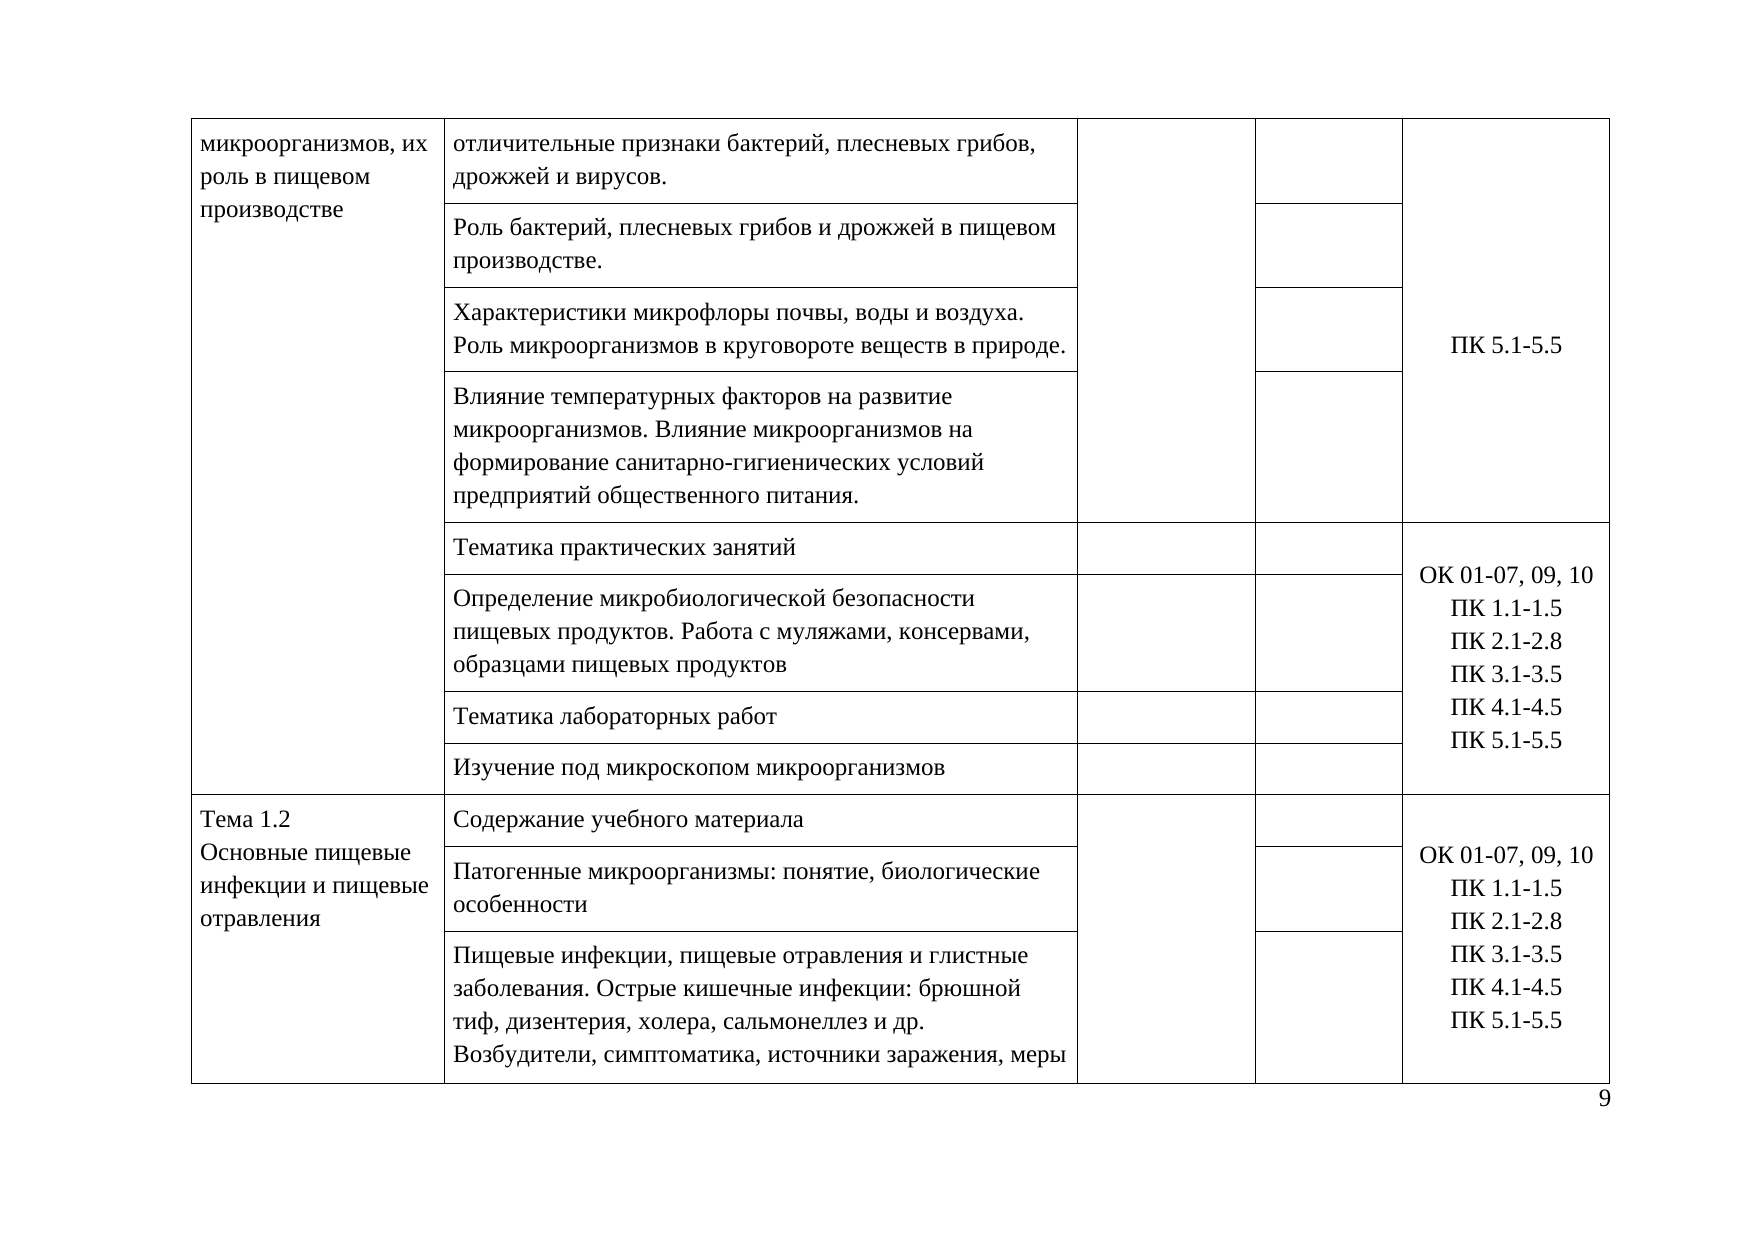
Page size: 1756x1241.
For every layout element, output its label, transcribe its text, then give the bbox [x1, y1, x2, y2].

table_cell [1256, 795, 1402, 846]
table_cell [1256, 692, 1402, 743]
table_cell [1256, 932, 1402, 1083]
table_cell Влияние температурных факторов на развитие микроорганизмов. Влияние микроорганизмов на формирование санитарно-гигиенических условий предприятий общественного питания. [445, 372, 1077, 522]
table_cell [1078, 795, 1255, 1083]
table_cell [1256, 575, 1402, 691]
table_cell Определение микробиологической безопасности пищевых продуктов. Работа с муляжами, консервами, образцами пищевых продуктов [445, 575, 1077, 691]
table_cell [1256, 523, 1402, 573]
table_cell Содержание учебного материала [445, 795, 1077, 846]
table_cell [1256, 847, 1402, 931]
table_cell [1078, 744, 1255, 794]
table_cell [1078, 523, 1255, 573]
table_cell [1256, 204, 1402, 287]
table_cell [1256, 288, 1402, 371]
table_cell Тематика лабораторных работ [445, 692, 1077, 743]
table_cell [445, 932, 1077, 1083]
table_cell Изучение под микроскопом микроорганизмов [445, 744, 1077, 794]
table_cell Патогенные микроорганизмы: понятие, биологические особенности [445, 847, 1077, 931]
table_cell [1078, 575, 1255, 691]
table_cell [1256, 372, 1402, 522]
table_cell Тема 1.2 Основные пищевые инфекции и пищевые отравления [192, 795, 444, 1083]
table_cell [445, 119, 1077, 202]
table_cell [1256, 744, 1402, 794]
table_cell Характеристики микрофлоры почвы, воды и воздуха. Роль микроорганизмов в круговороте веществ в природе. [445, 288, 1077, 371]
table_cell Роль бактерий, плесневых грибов и дрожжей в пищевом производстве. [445, 204, 1077, 287]
table_cell ОК 01-07, 09, 10 ПК 1.1-1.5 ПК 2.1-2.8 ПК 3.1-3.5 ПК 4.1-4.5 ПК 5.1-5.5 [1403, 795, 1609, 1083]
table_cell ОК 01-07, 09, 10 ПК 1.1-1.5 ПК 2.1-2.8 ПК 3.1-3.5 ПК 4.1-4.5 ПК 5.1-5.5 [1403, 523, 1609, 794]
table_cell [1078, 692, 1255, 743]
table_cell Тематика практических занятий [445, 523, 1077, 573]
